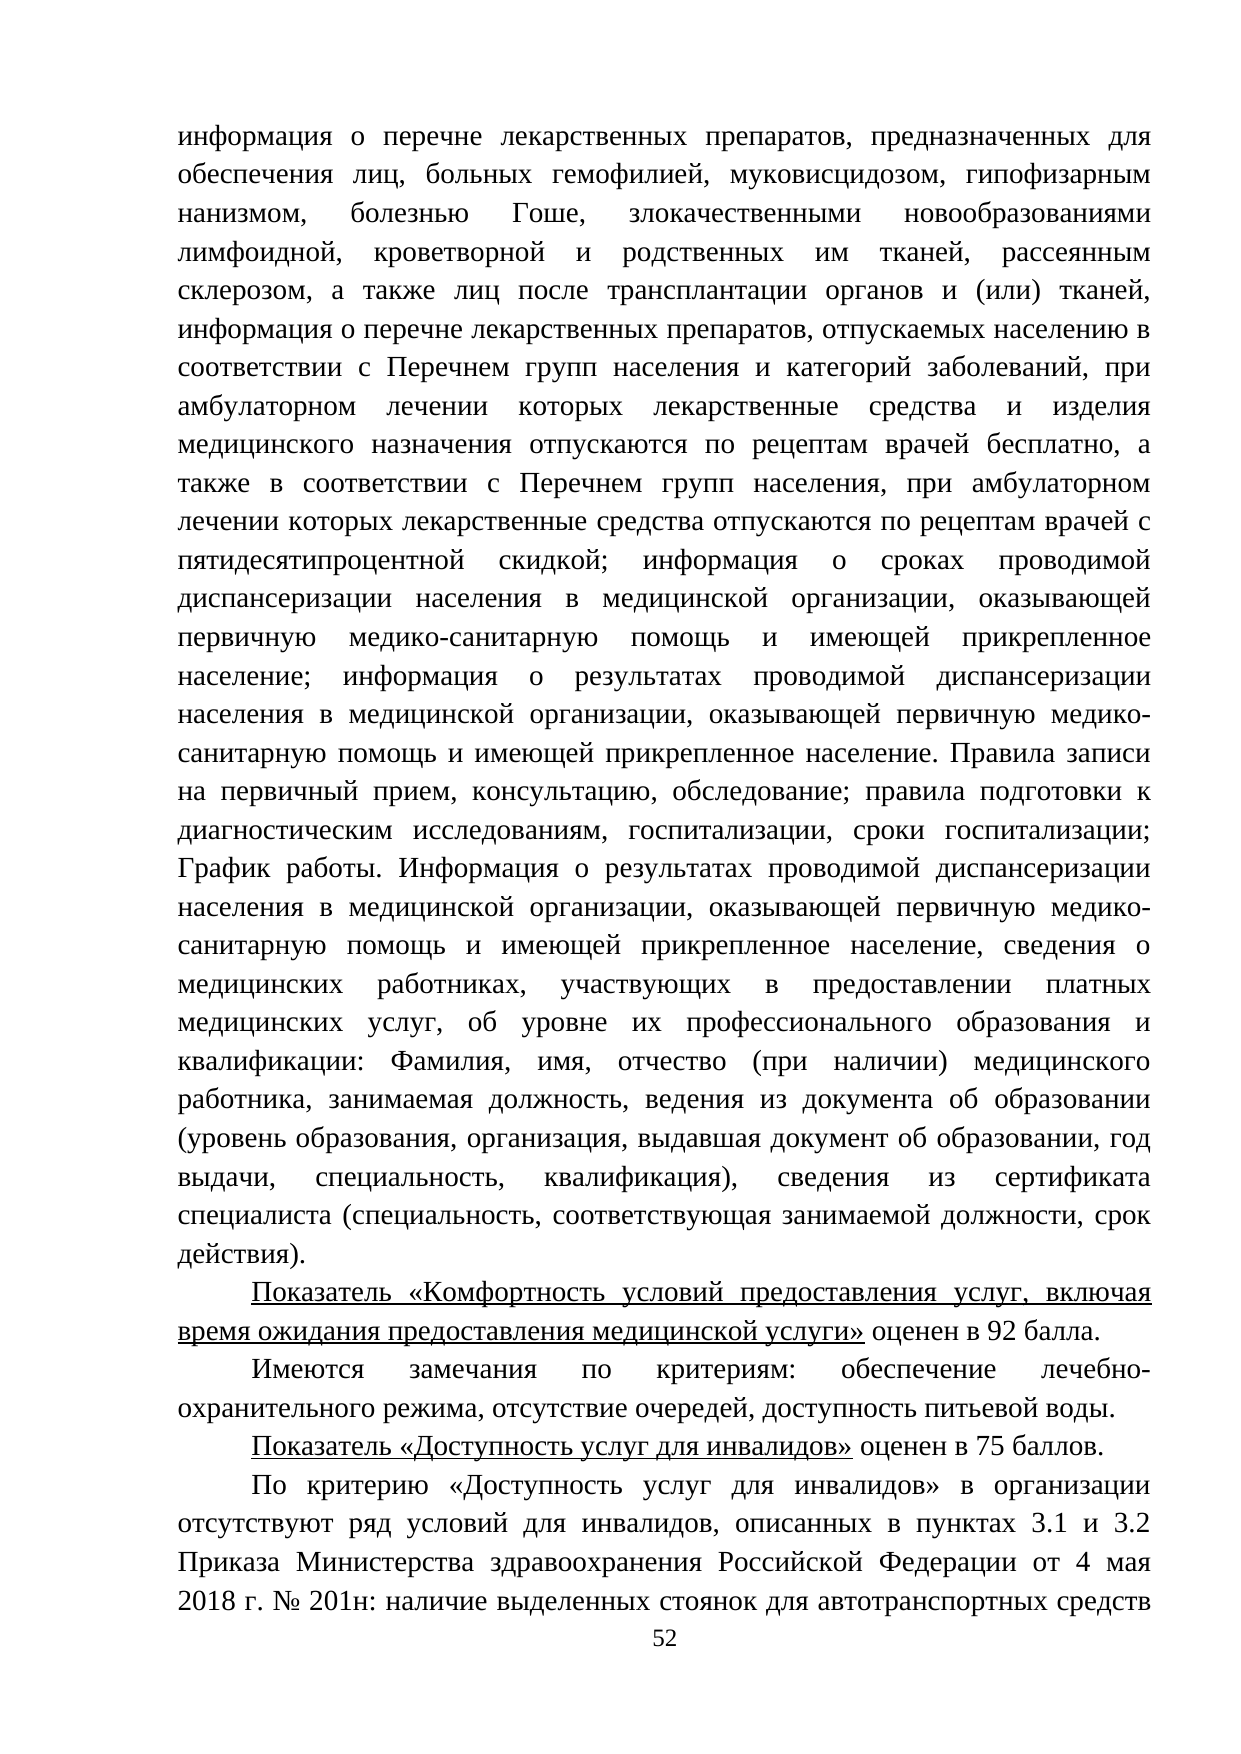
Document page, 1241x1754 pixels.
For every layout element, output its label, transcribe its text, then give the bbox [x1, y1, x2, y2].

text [177, 118, 1152, 1269]
text Имеются замечания по критериям: обеспечение лечебно-охранительного режима, отсутствие очередей, доступность питьевой воды. [177, 1351, 1152, 1423]
text Показатель «Комфортность условий предоставления услуг, включая время ожидания предоставления медицинской услуги» оценен в 92 балла. [177, 1274, 1152, 1346]
text Показатель «Доступность услуг для инвалидов» оценен в 75 баллов. [177, 1428, 1152, 1462]
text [177, 1467, 1152, 1616]
